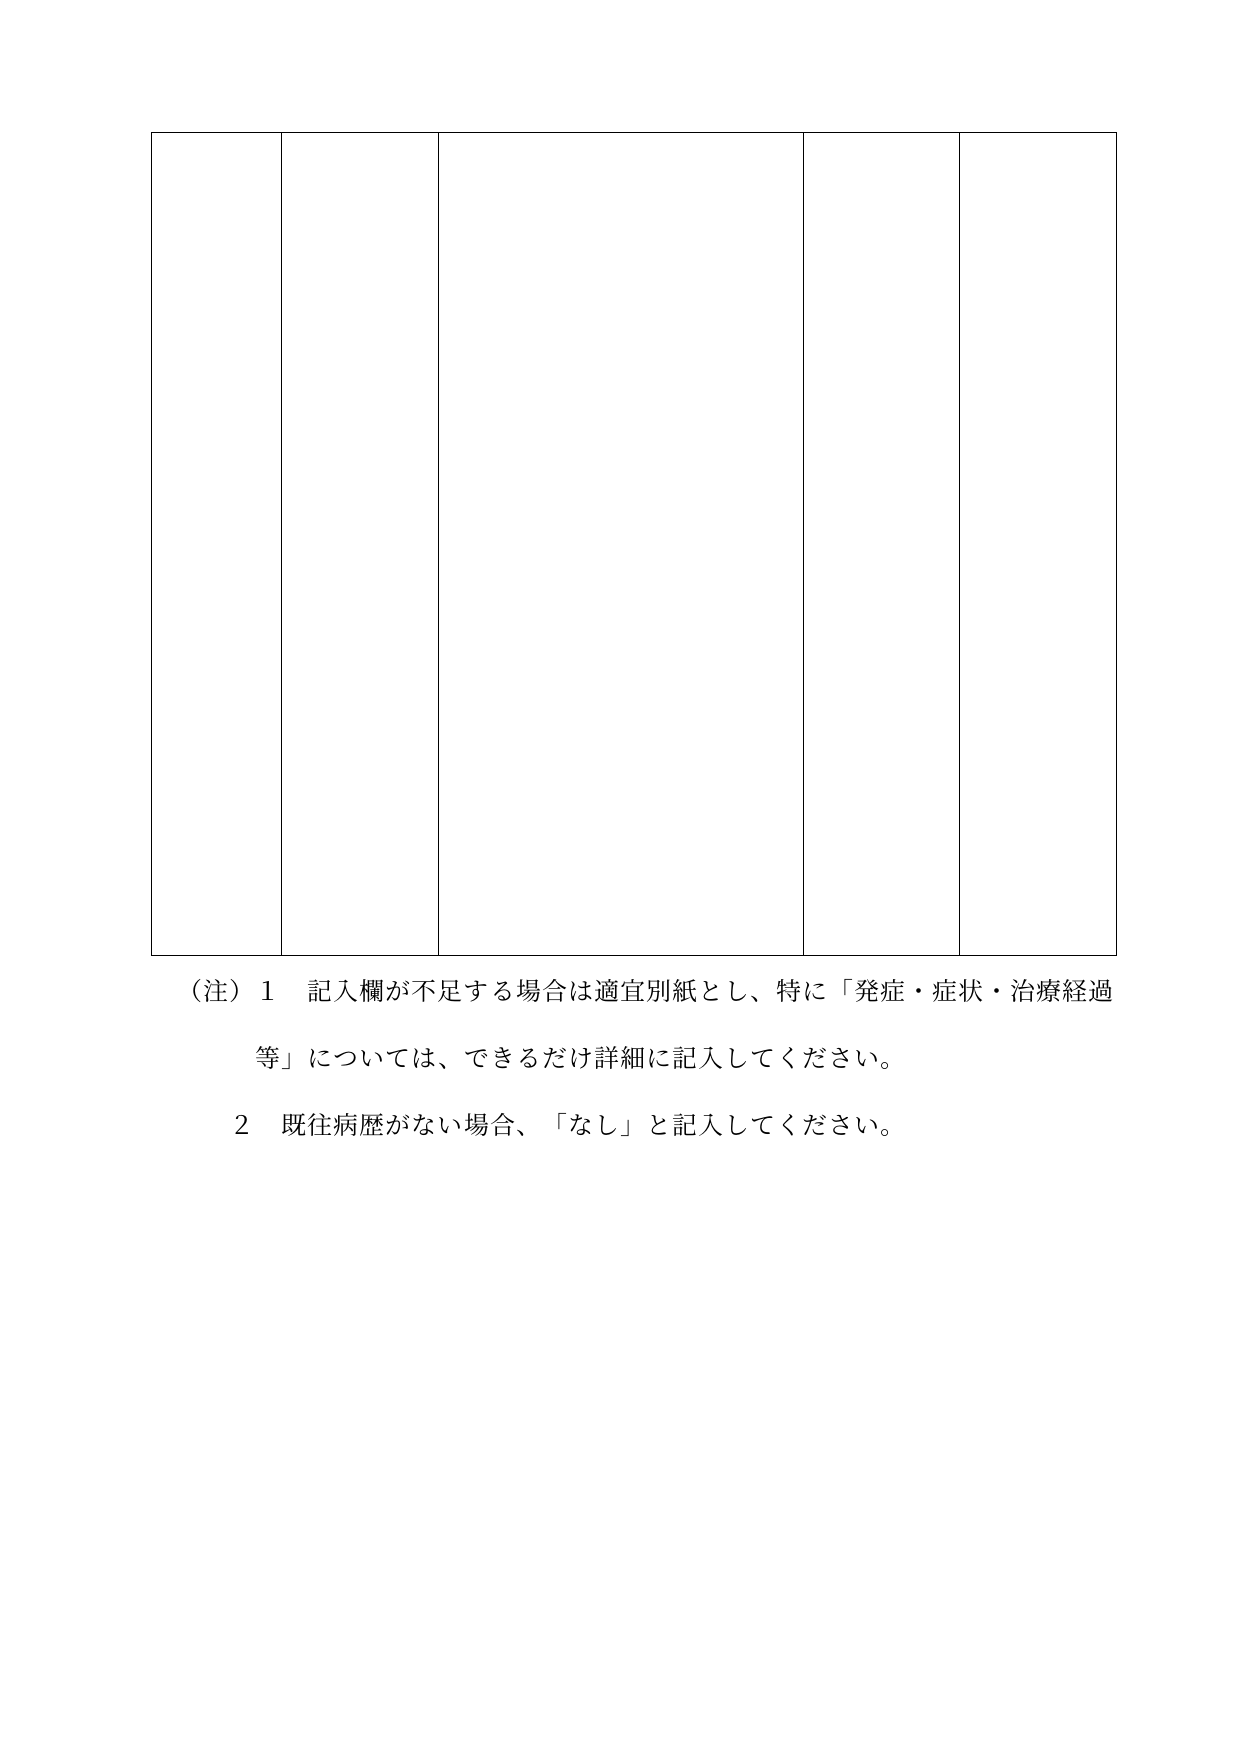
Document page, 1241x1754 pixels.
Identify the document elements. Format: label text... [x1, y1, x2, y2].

table_cell [282, 133, 438, 955]
table_cell [804, 133, 959, 955]
text （注）１ 記入欄が不足する場合は適宜別紙とし、特に「発症・症状・治療経過等」については、できるだけ詳細に記入してください。 [126, 956, 1115, 1090]
table_cell [439, 133, 803, 955]
table_cell [152, 133, 281, 955]
text ２ 既往病歴がない場合、「なし」と記入してください。 [216, 1090, 1115, 1157]
table_cell [960, 133, 1116, 955]
